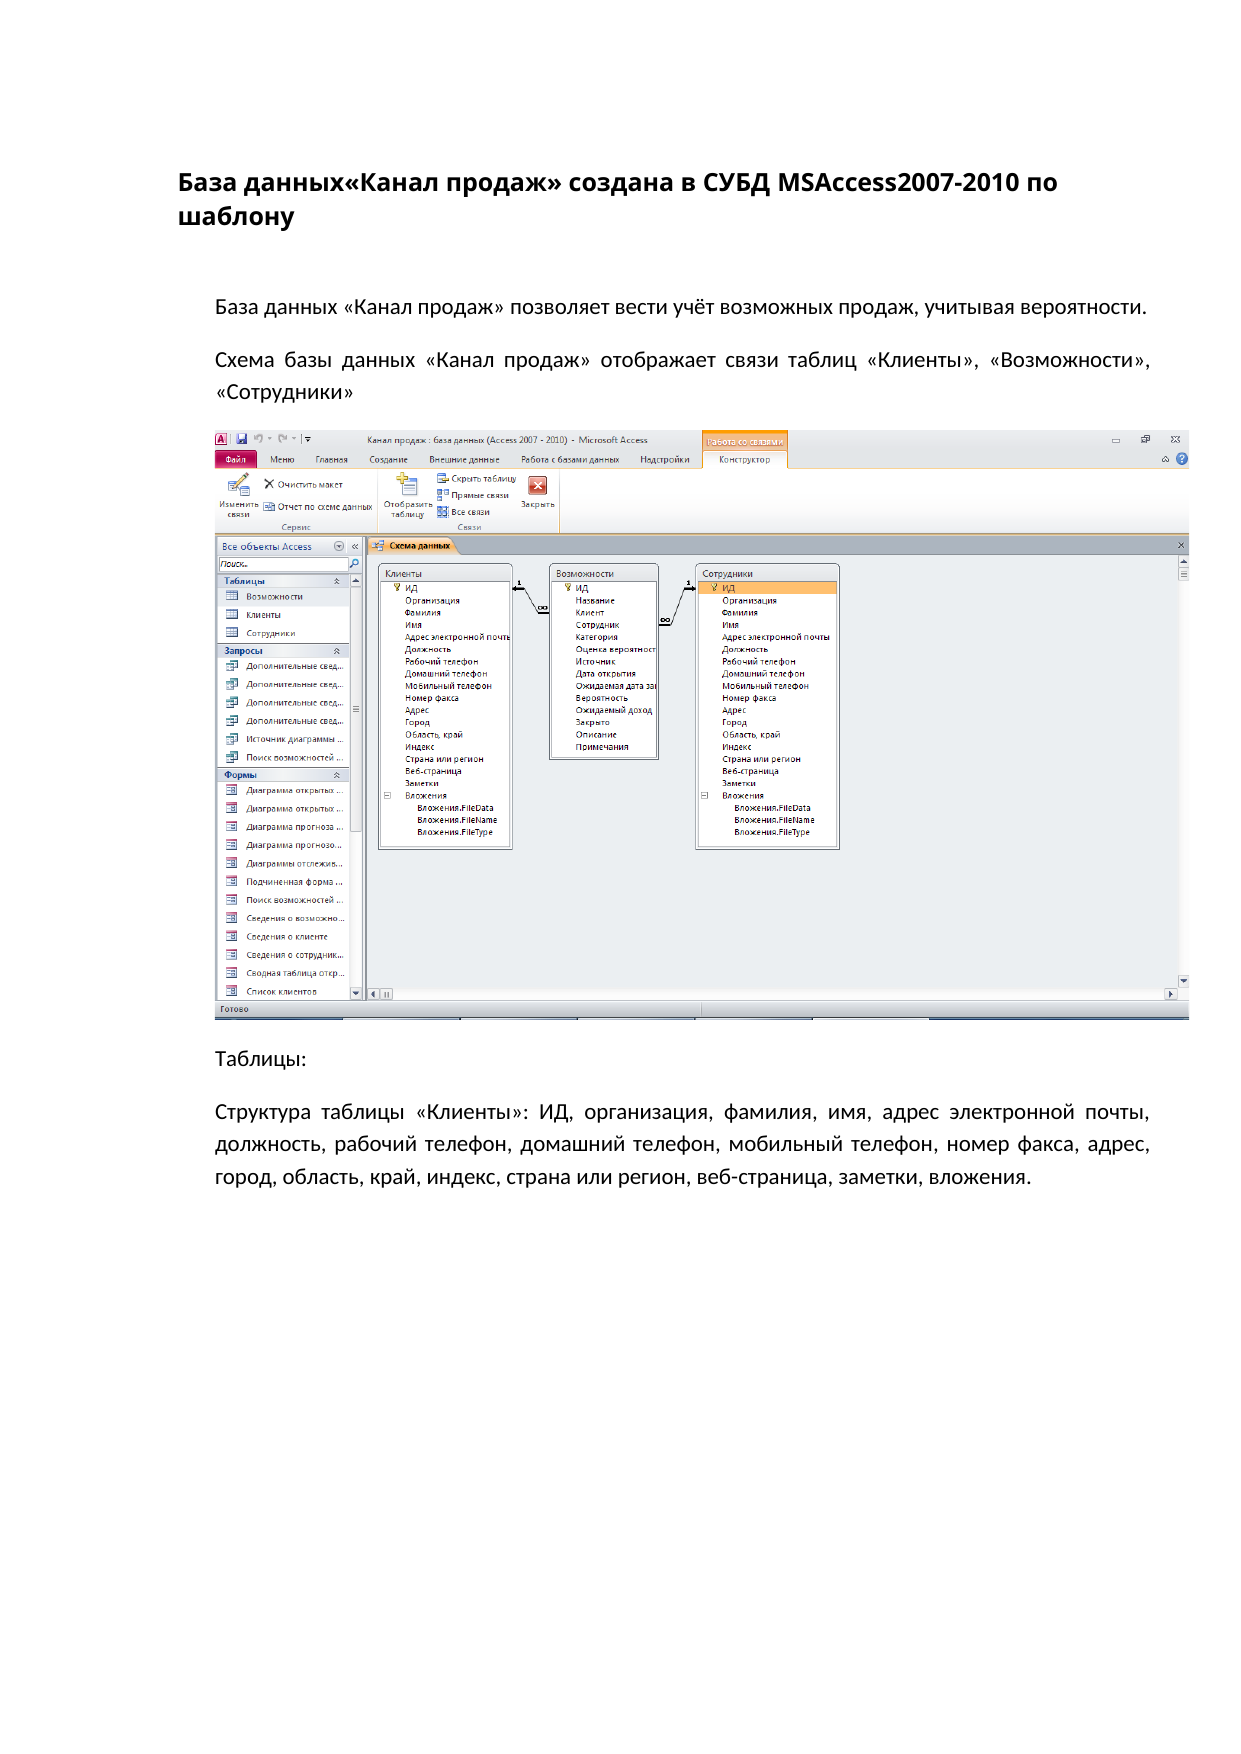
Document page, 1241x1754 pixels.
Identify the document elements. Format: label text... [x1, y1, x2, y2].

picture [214, 430, 1190, 1020]
text Схема базы данных «Канал продаж» отображает связи таблиц «Клиенты», «Возможности», «Сотрудники» [215, 345, 1152, 405]
text Таблицы: [215, 1044, 1152, 1072]
text База данных «Канал продаж» позволяет вести учёт возможных продаж, учитывая вероятности. [215, 292, 1152, 320]
text Структура таблицы «Клиенты»: ИД, организация, фамилия, имя, адрес электронной почты, должность, рабочий телефон, домашний телефон, мобильный телефон, номер факса, адрес, город, область, край, индекс, страна или регион, веб-страница, заметки, вложения. [215, 1097, 1152, 1190]
subtitle База данных«Канал продаж» создана в СУБД MSAccess2007-2010 по шаблону [177, 165, 1152, 233]
